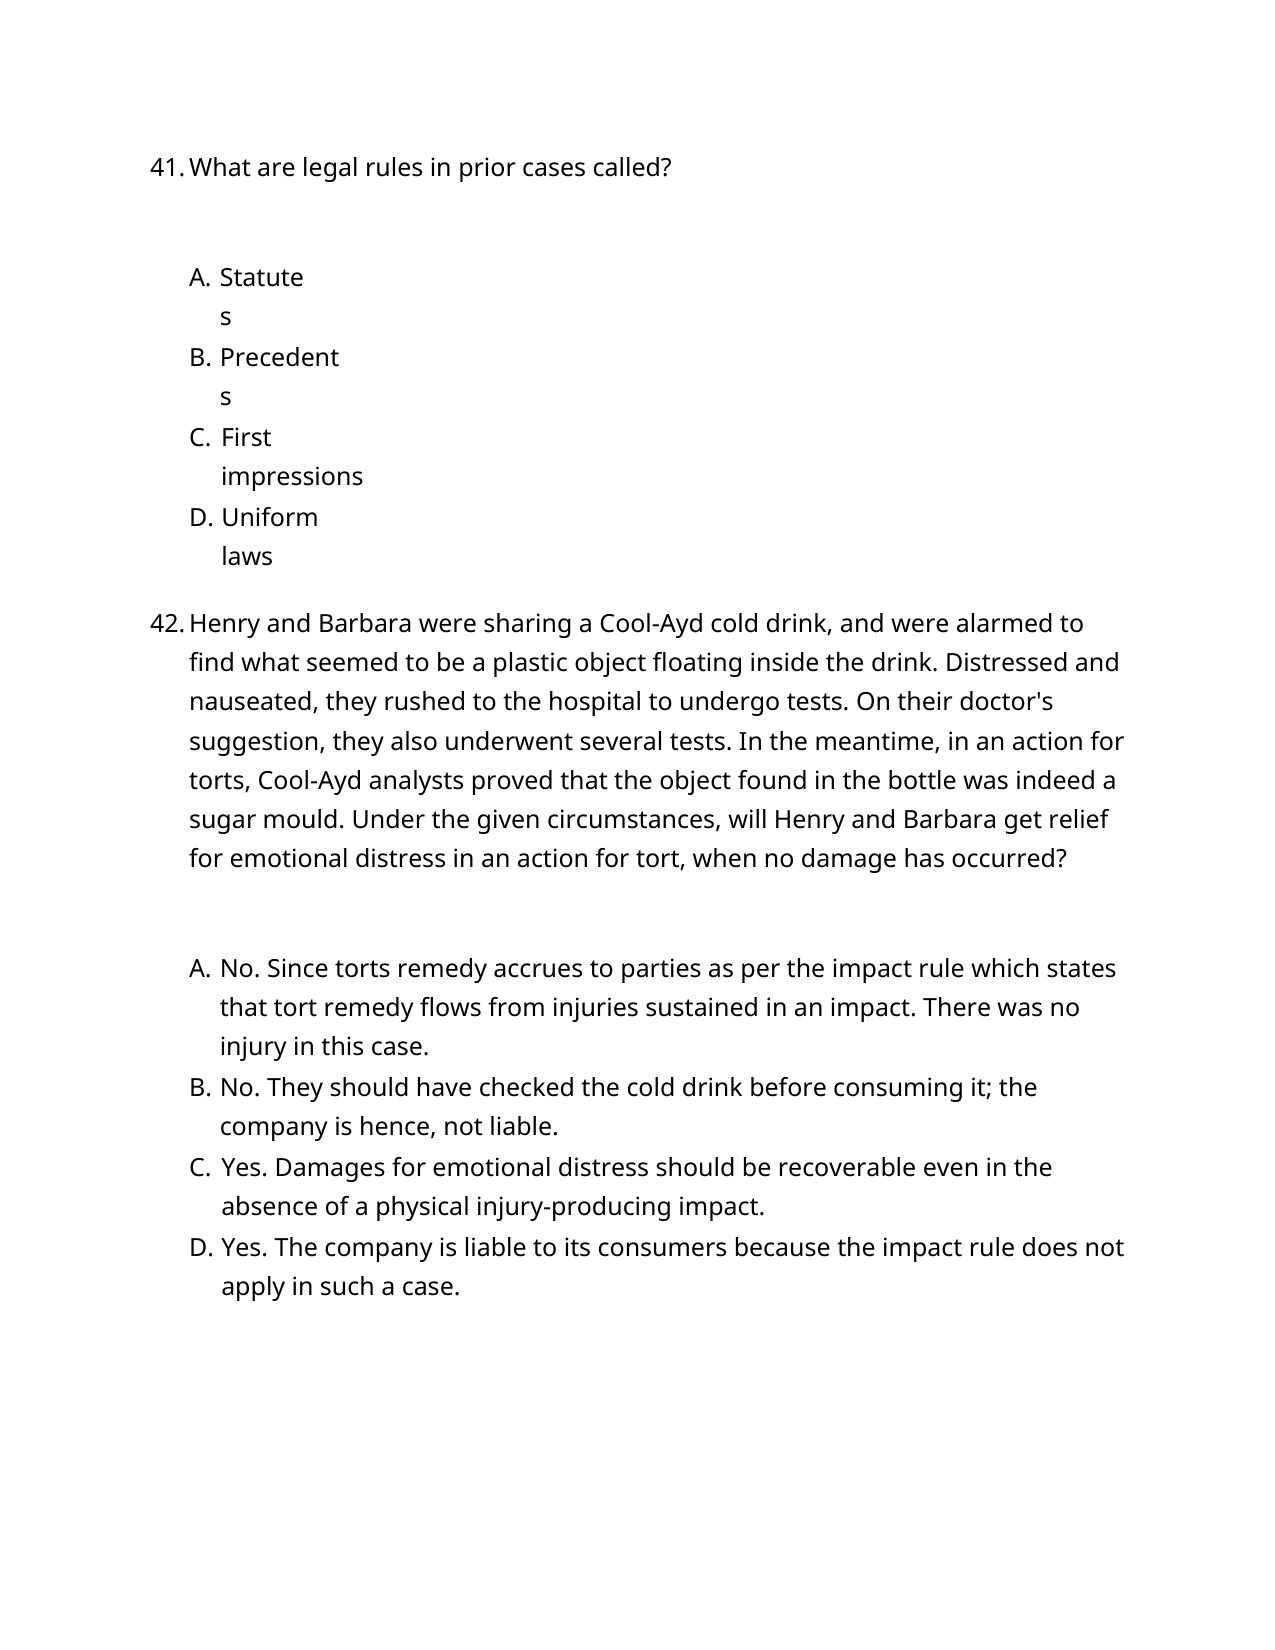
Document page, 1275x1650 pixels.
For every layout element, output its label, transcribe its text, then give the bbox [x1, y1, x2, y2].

table_header 41. [150, 150, 189, 576]
table_header What are legal rules in prior cases called? [189, 150, 1125, 576]
table_header Henry and Barbara were sharing a Cool-Ayd cold drink, and were alarmed to find what seemed to be a plastic object floating inside the drink. Distressed and nauseated, they rushed to the hospital to undergo tests. On their doctor's suggestion, they also underwent several tests. In the meantime, in an action for torts, Cool-Ayd analysts proved that the object found in the bottle was indeed a sugar mould. Under the given circumstances, will Henry and Barbara get relief for emotional distress in an action for tort, when no damage has occurred? [189, 606, 1125, 1306]
table_header 42. [150, 606, 189, 1306]
